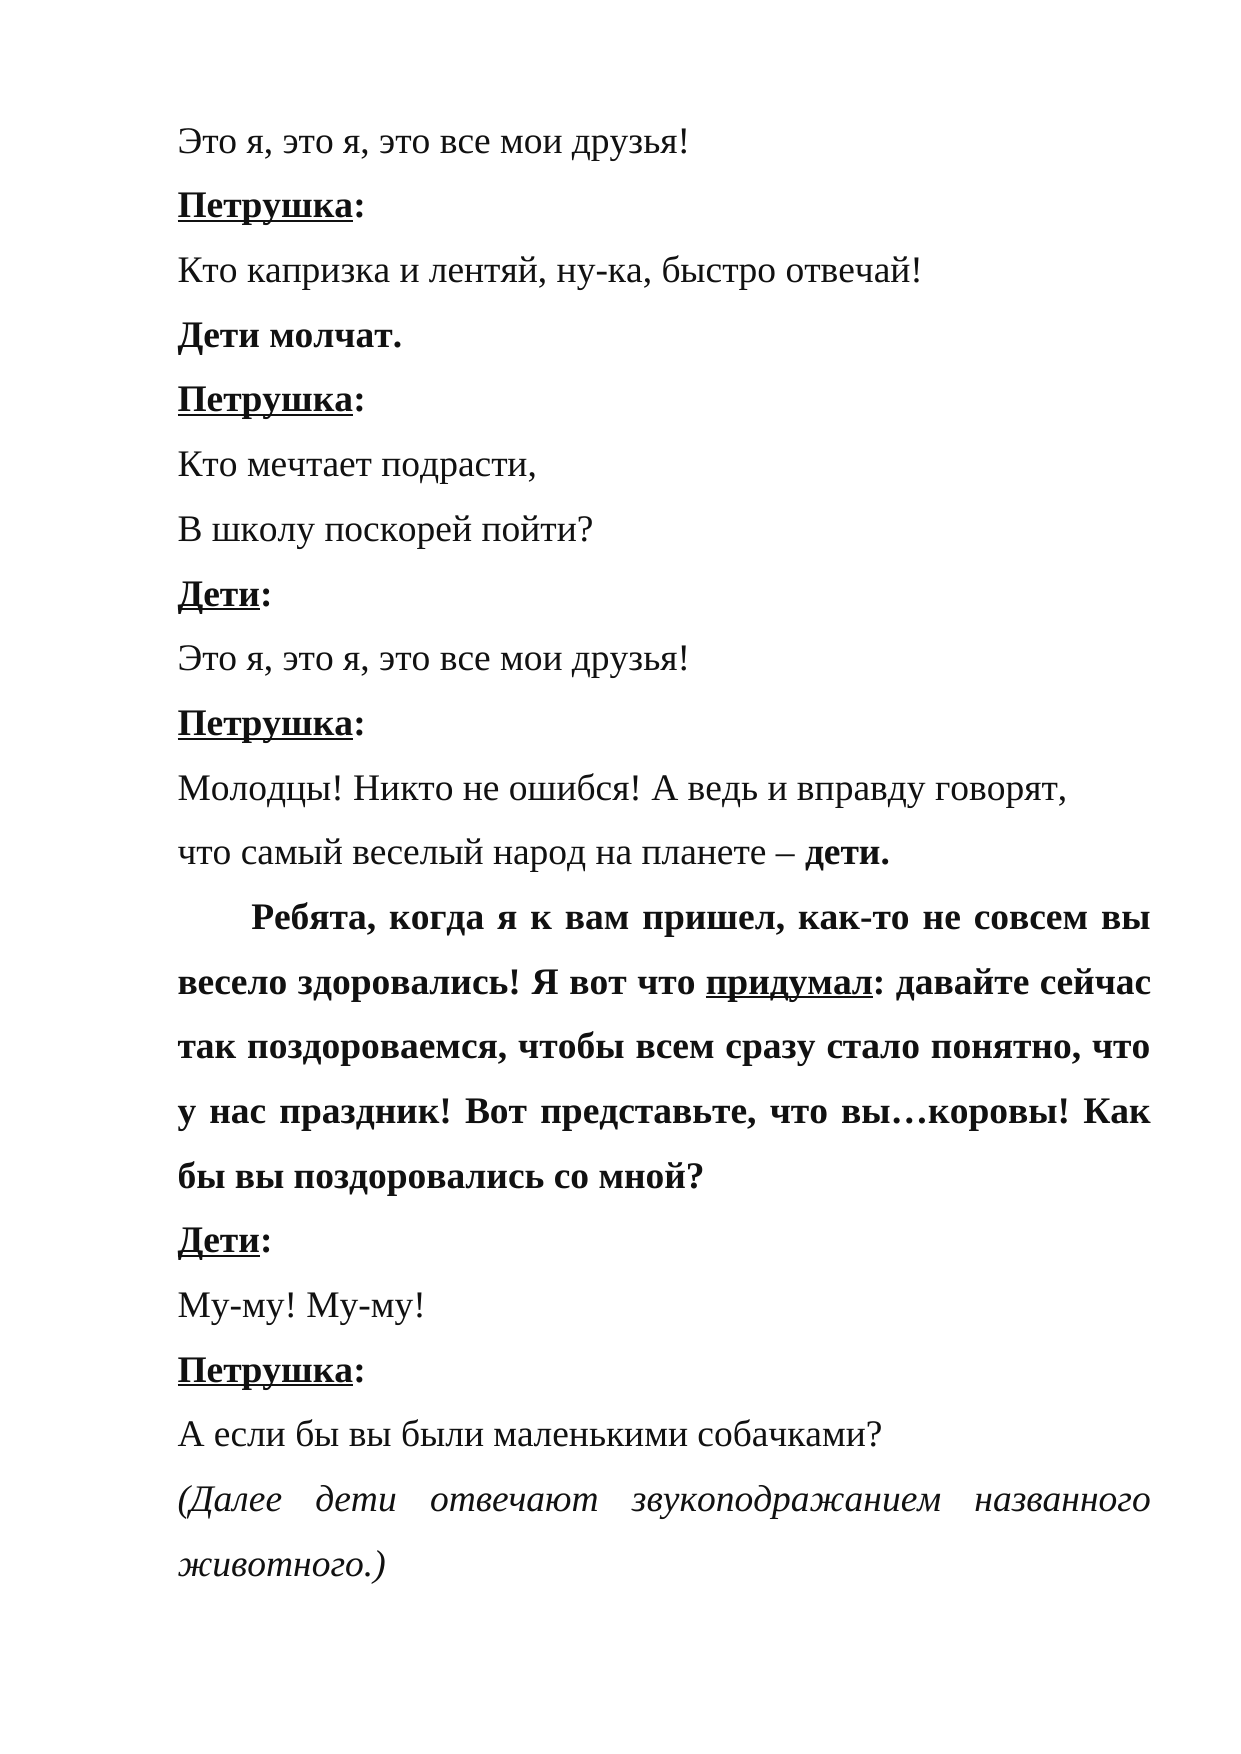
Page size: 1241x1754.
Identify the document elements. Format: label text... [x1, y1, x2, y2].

text Дети: [177, 571, 1152, 614]
text А если бы вы были маленькими собачками? [177, 1412, 1152, 1455]
text Му-му! Му-му! [177, 1282, 1152, 1326]
text Петрушка: [177, 1347, 1152, 1390]
text Молодцы! Никто не ошибся! А ведь и вправду говорят, [177, 765, 1152, 808]
text (Далее дети отвечают звукоподражанием названного животного.) [177, 1477, 1152, 1584]
text Кто мечтает подрасти, [177, 442, 1152, 485]
text Ребята, когда я к вам пришел, как-то не совсем вы весело здоровались! Я вот что придумал: давайте сейчас так поздороваемся, чтобы всем сразу стало понятно, что у нас праздник! Вот представьте, что вы…коровы! Как бы вы поздоровались со мной? [177, 894, 1152, 1196]
text что самый веселый народ на планете – дети. [177, 830, 1152, 873]
text Дети молчат. [177, 312, 1152, 355]
text Это я, это я, это все мои друзья! [177, 118, 1152, 161]
text Петрушка: [177, 183, 1152, 226]
text Дети: [177, 1218, 1152, 1261]
text Петрушка: [177, 377, 1152, 420]
text Это я, это я, это все мои друзья! [177, 636, 1152, 679]
text Петрушка: [177, 700, 1152, 743]
text В школу поскорей пойти? [177, 506, 1152, 549]
text Кто капризка и лентяй, ну-ка, быстро отвечай! [177, 247, 1152, 291]
